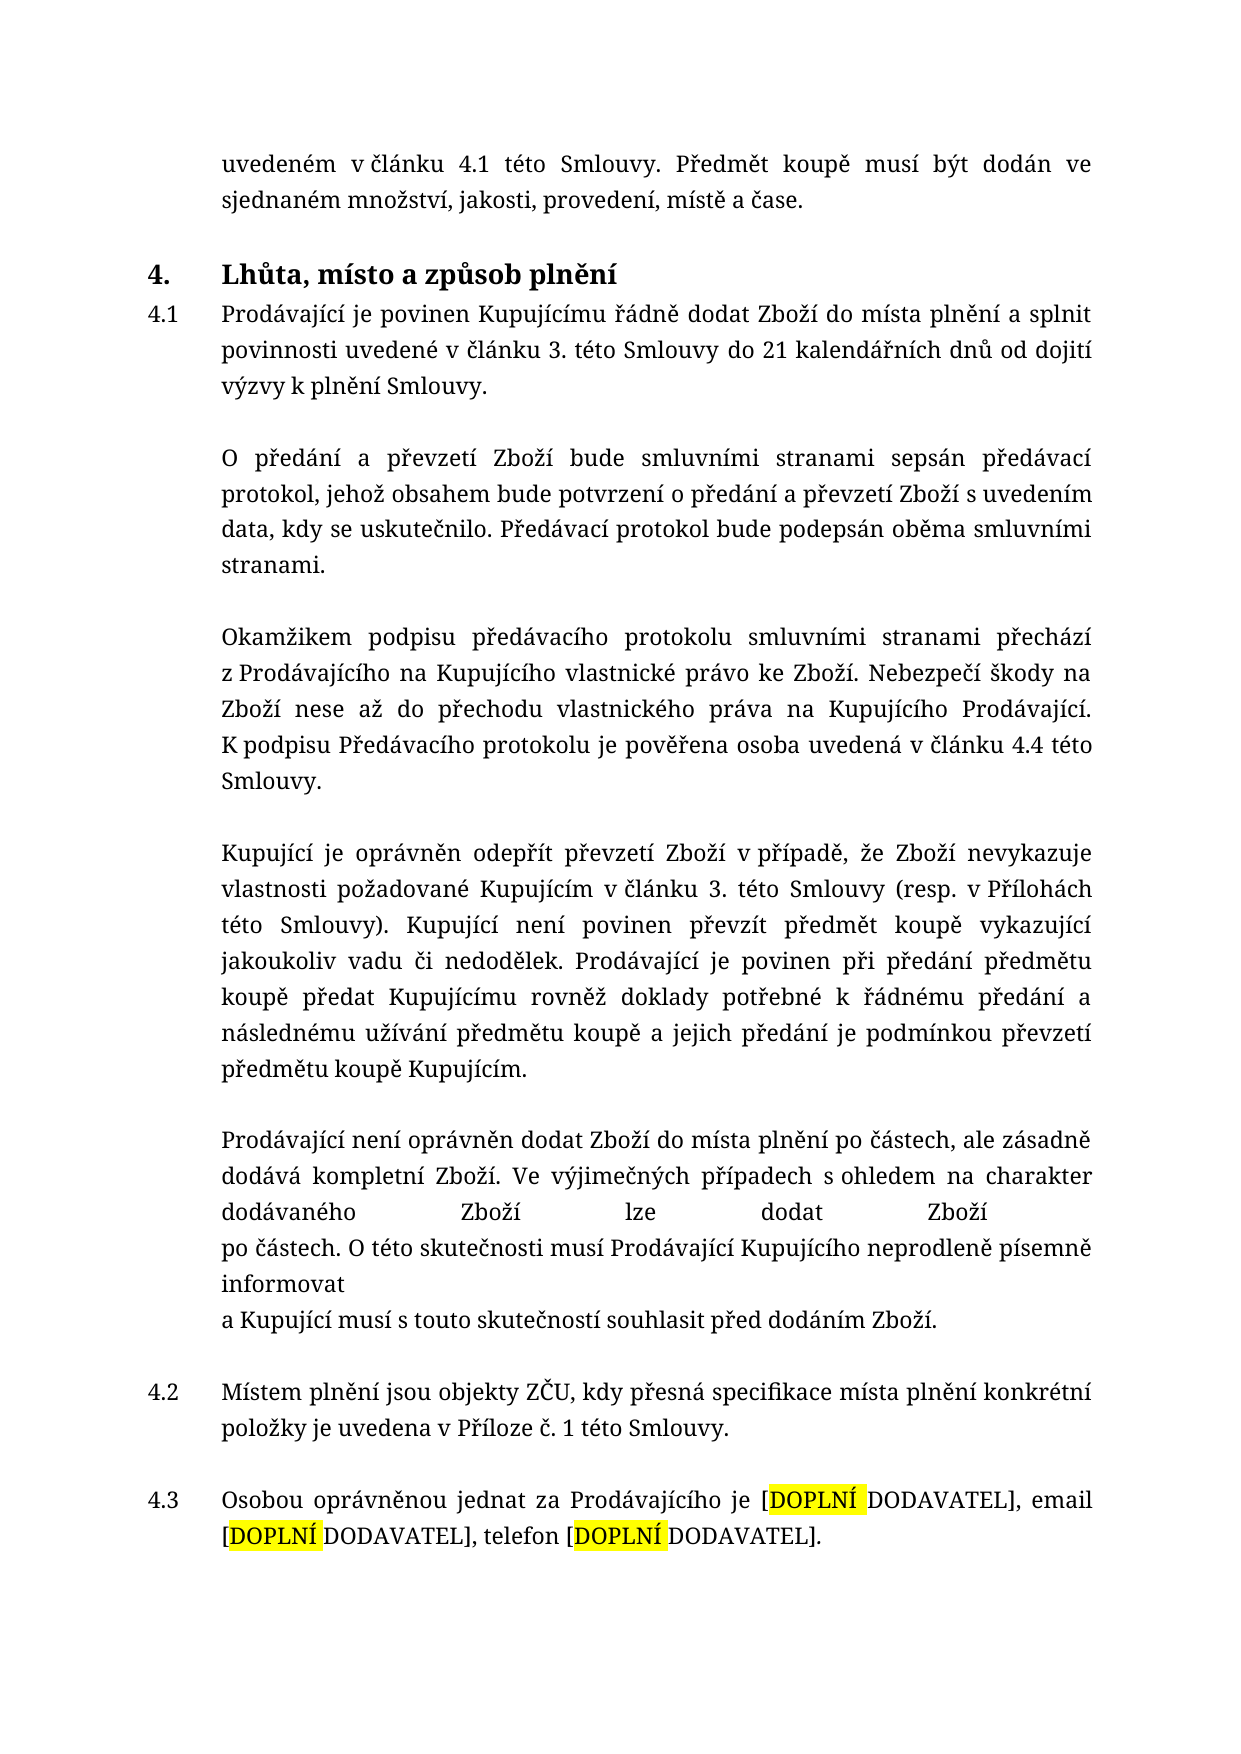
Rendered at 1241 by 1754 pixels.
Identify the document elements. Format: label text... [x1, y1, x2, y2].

text Kupující je oprávněn odepřít převzetí Zboží v případě, že Zboží nevykazuje vlastnosti požadované Kupujícím v článku 3. této Smlouvy (resp. v Přílohách této Smlouvy). Kupující není povinen převzít předmět koupě vykazující jakoukoliv vadu či nedodělek. Prodávající je povinen při předání předmětu koupě předat Kupujícímu rovněž doklady potřebné k řádnému předání a následnému užívání předmětu koupě a jejich předání je podmínkou převzetí předmětu koupě Kupujícím. [221, 837, 1093, 1084]
text Okamžikem podpisu předávacího protokolu smluvními stranami přechází z Prodávajícího na Kupujícího vlastnické právo ke Zboží. Nebezpečí škody na Zboží nese až do přechodu vlastnického práva na Kupujícího Prodávající. K podpisu Předávacího protokolu je pověřena osoba uvedená v článku 4.4 této Smlouvy. [221, 621, 1093, 796]
text 4. Lhůta, místo a způsob plnění [148, 255, 1093, 292]
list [148, 148, 1093, 215]
text Prodávající není oprávněn dodat Zboží do místa plnění po částech, ale zásadně dodává kompletní Zboží. Ve výjimečných případech s ohledem na charakter dodávaného Zboží lze dodat Zboží po částech. O této skutečnosti musí Prodávající Kupujícího neprodleně písemně informovat a Kupující musí s touto skutečností souhlasit před dodáním Zboží. [221, 1124, 1093, 1335]
text O předání a převzetí Zboží bude smluvními stranami sepsán předávací protokol, jehož obsahem bude potvrzení o předání a převzetí Zboží s uvedením data, kdy se uskutečnilo. Předávací protokol bude podepsán oběma smluvními stranami. [221, 442, 1093, 581]
text 4.3 Osobou oprávněnou jednat za Prodávajícího je [DOPLNÍ DODAVATEL], email [DOPLNÍ DODAVATEL], telefon [DOPLNÍ DODAVATEL]. [148, 1484, 1093, 1551]
text 4.2 Místem plnění jsou objekty ZČU, kdy přesná specifikace místa plnění konkrétní položky je uvedena v Příloze č. 1 této Smlouvy. [148, 1376, 1093, 1443]
text 4.1 Prodávající je povinen Kupujícímu řádně dodat Zboží do místa plnění a splnit povinnosti uvedené v článku 3. této Smlouvy do 21 kalendářních dnů od dojití výzvy k plnění Smlouvy. [148, 298, 1093, 401]
